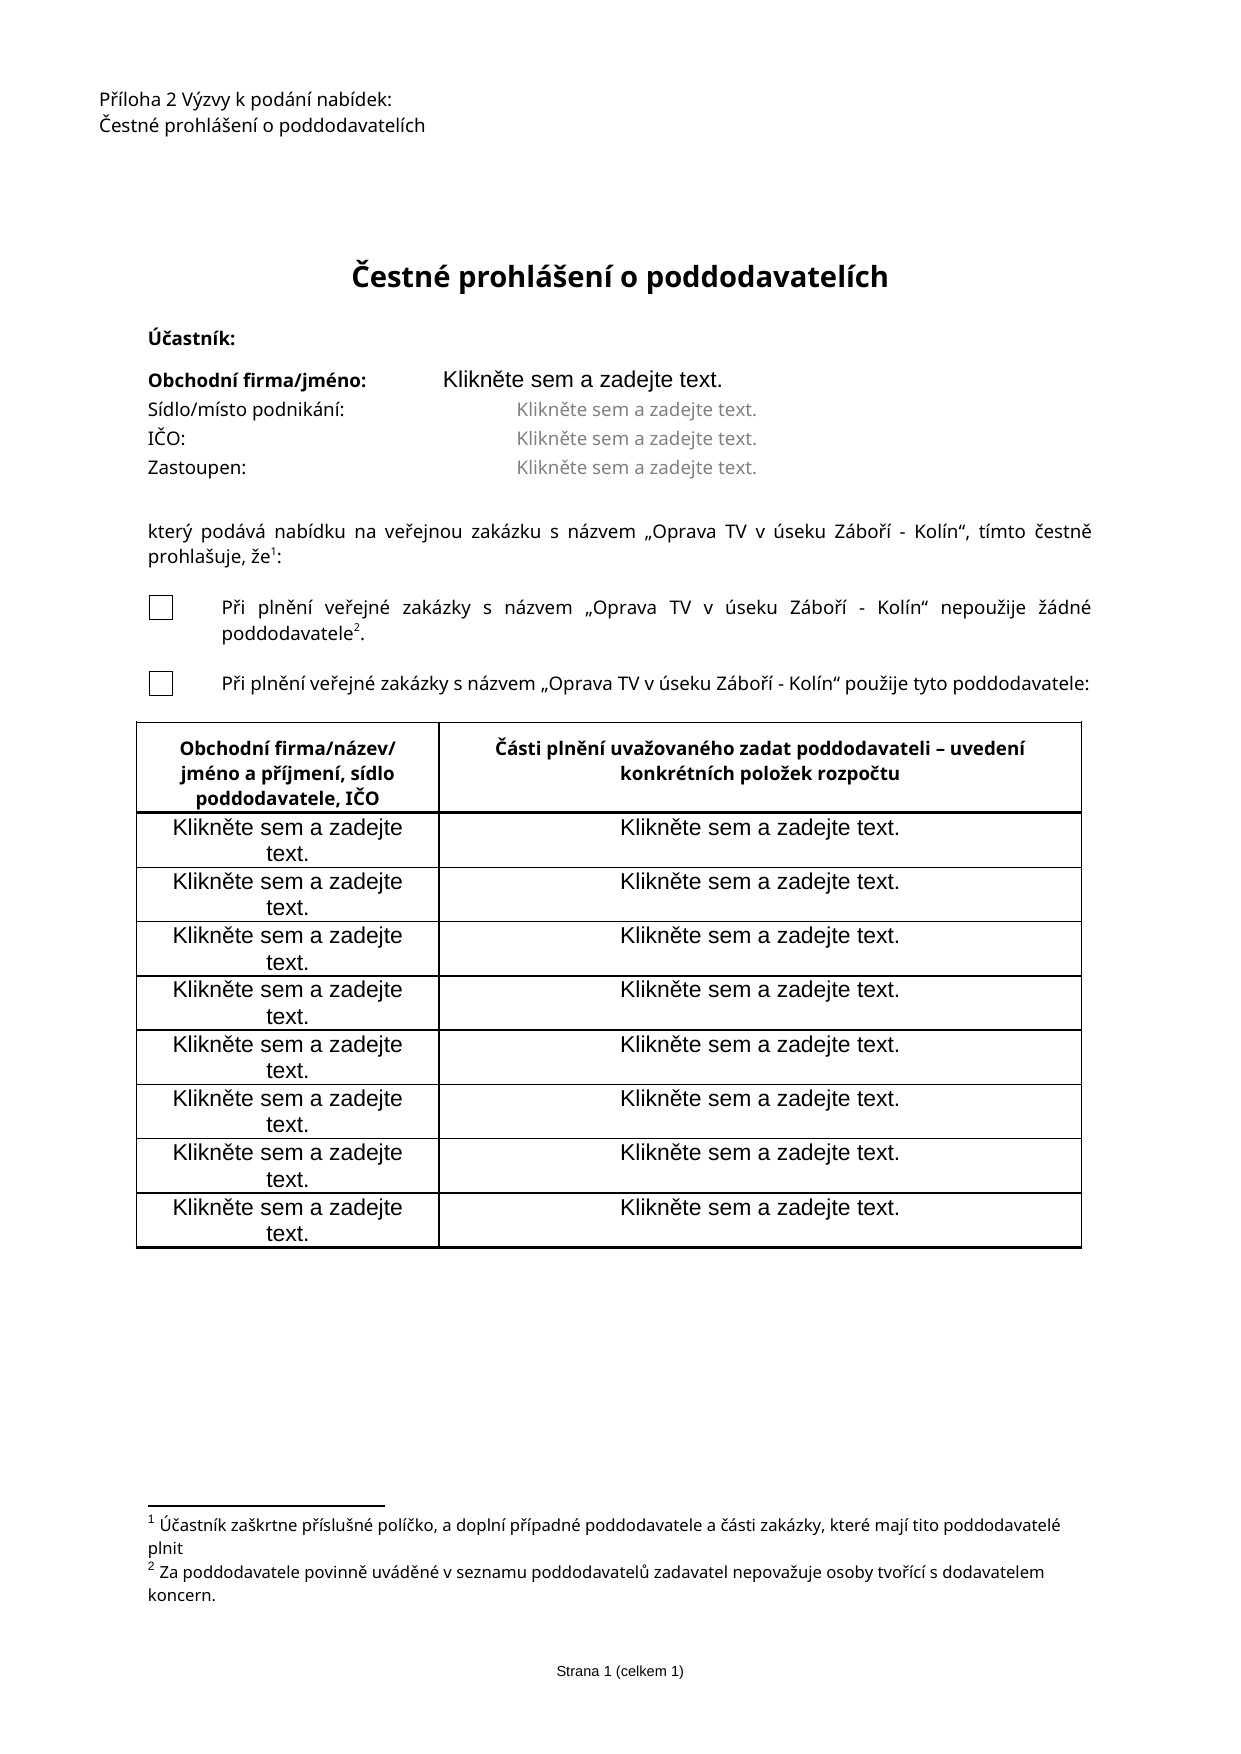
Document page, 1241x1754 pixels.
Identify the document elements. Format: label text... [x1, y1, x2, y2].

table_header Obchodní firma/název/ jméno a příjmení, sídlo poddodavatele, IČO [137, 723, 438, 811]
text Obchodní firma/jméno: [148, 364, 1093, 393]
table_header Části plnění uvažovaného zadat poddodavateli – uvedení konkrétních položek rozpočtu [440, 723, 1081, 811]
text IČO: [148, 422, 1093, 451]
text Účastník: [148, 321, 1093, 352]
text Při plnění veřejné zakázky s názvem „Oprava TV v úseku Záboří - Kolín“ nepoužije žádné poddodavatele. [148, 594, 1093, 645]
text Při plnění veřejné zakázky s názvem „Oprava TV v úseku Záboří - Kolín“ použije tyto poddodavatele: [148, 670, 1093, 696]
text Zastoupen: [148, 451, 1093, 480]
title Čestné prohlášení o poddodavatelích [148, 256, 1093, 296]
text Sídlo/místo podnikání: [148, 393, 1093, 422]
text který podává nabídku na veřejnou zakázku s názvem „Oprava TV v úseku Záboří - Kolín“, tímto čestně prohlašuje, že: [148, 518, 1093, 569]
